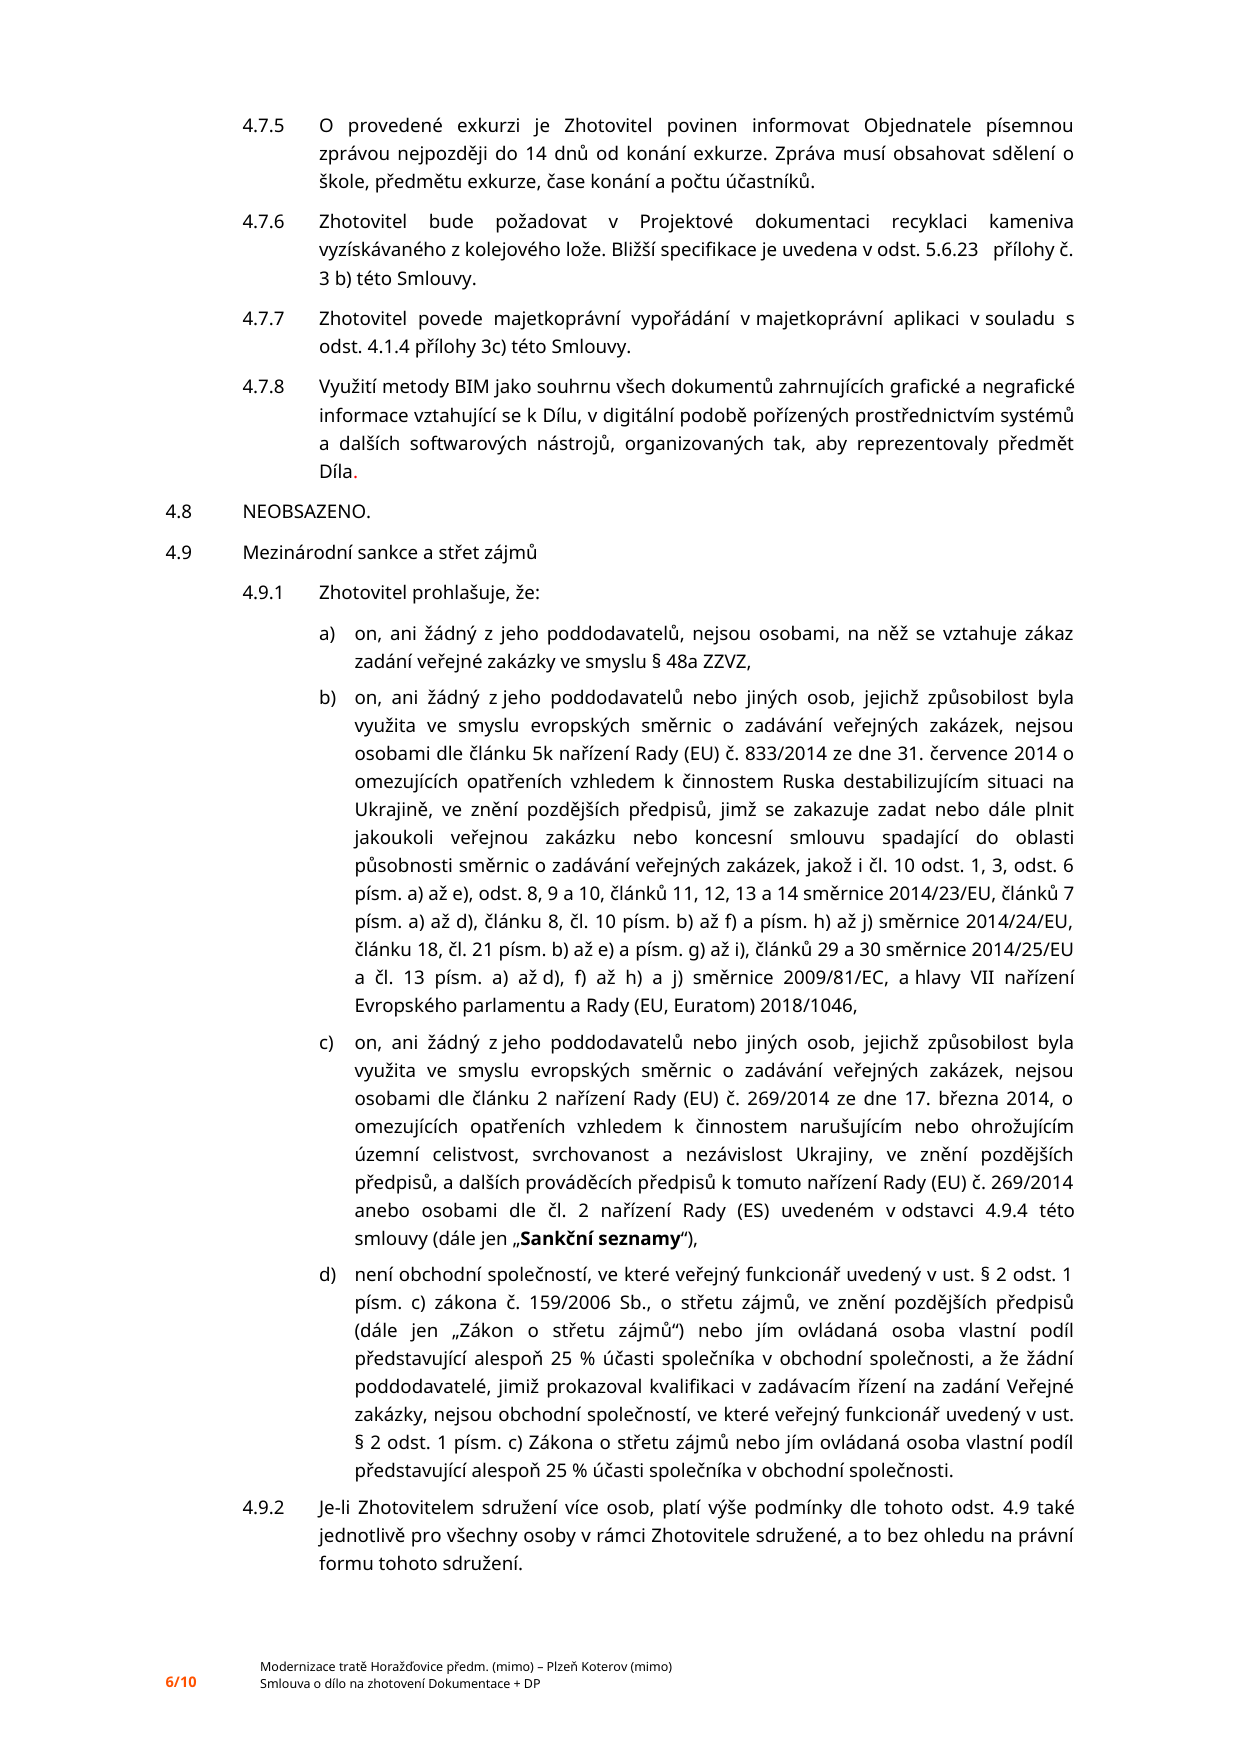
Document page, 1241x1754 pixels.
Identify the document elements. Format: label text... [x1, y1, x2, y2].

text Využití metody BIM jako souhrnu všech dokumentů zahrnujících grafické a negrafické informace vztahující se k Dílu, v digitální podobě pořízených prostřednictvím systémů a dalších softwarových nástrojů, organizovaných tak, aby reprezentovaly předmět Díla. [242, 374, 1075, 483]
text NEOBSAZENO. [165, 498, 1075, 524]
text Zhotovitel prohlašuje, že: [242, 579, 1075, 605]
text on, ani žádný z jeho poddodavatelů nebo jiných osob, jejichž způsobilost byla využita ve smyslu evropských směrnic o zadávání veřejných zakázek, nejsou osobami dle článku 2 nařízení Rady (EU) č. 269/2014 ze dne 17. března 2014, o omezujících opatřeních vzhledem k činnostem narušujícím nebo ohrožujícím územní celistvost, svrchovanost a nezávislost Ukrajiny, ve znění pozdějších předpisů, a dalších prováděcích předpisů k tomuto nařízení Rady (EU) č. 269/2014 anebo osobami dle čl. 2 nařízení Rady (ES) uvedeném v odstavci 4.9.4 této smlouvy (dále jen „Sankční seznamy“), [319, 1029, 1075, 1251]
text on, ani žádný z jeho poddodavatelů, nejsou osobami, na něž se vztahuje zákaz zadání veřejné zakázky ve smyslu § 48a ZZVZ, [319, 620, 1075, 673]
text není obchodní společností, ve které veřejný funkcionář uvedený v ust. § 2 odst. 1 písm. c) zákona č. 159/2006 Sb., o střetu zájmů, ve znění pozdějších předpisů (dále jen „Zákon o střetu zájmů“) nebo jím ovládaná osoba vlastní podíl představující alespoň 25 % účasti společníka v obchodní společnosti, a že žádní poddodavatelé, jimiž prokazoval kvalifikaci v zadávacím řízení na zadání Veřejné zakázky, nejsou obchodní společností, ve které veřejný funkcionář uvedený v ust. § 2 odst. 1 písm. c) Zákona o střetu zájmů nebo jím ovládaná osoba vlastní podíl představující alespoň 25 % účasti společníka v obchodní společnosti. [319, 1261, 1075, 1483]
text O provedené exkurzi je Zhotovitel povinen informovat Objednatele písemnou zprávou nejpozději do 14 dnů od konání exkurze. Zpráva musí obsahovat sdělení o škole, předmětu exkurze, čase konání a počtu účastníků. [242, 112, 1075, 194]
text Zhotovitel bude požadovat v Projektové dokumentaci recyklaci kameniva vyzískávaného z kolejového lože. Bližší specifikace je uvedena v odst. 5.6.23 přílohy č. 3 b) této Smlouvy. [242, 209, 1075, 290]
text on, ani žádný z jeho poddodavatelů nebo jiných osob, jejichž způsobilost byla využita ve smyslu evropských směrnic o zadávání veřejných zakázek, nejsou osobami dle článku 5k nařízení Rady (EU) č. 833/2014 ze dne 31. července 2014 o omezujících opatřeních vzhledem k činnostem Ruska destabilizujícím situaci na Ukrajině, ve znění pozdějších předpisů, jimž se zakazuje zadat nebo dále plnit jakoukoli veřejnou zakázku nebo koncesní smlouvu spadající do oblasti působnosti směrnic o zadávání veřejných zakázek, jakož i čl. 10 odst. 1, 3, odst. 6 písm. a) až e), odst. 8, 9 a 10, článků 11, 12, 13 a 14 směrnice 2014/23/EU, článků 7 písm. a) až d), článku 8, čl. 10 písm. b) až f) a písm. h) až j) směrnice 2014/24/EU, článku 18, čl. 21 písm. b) až e) a písm. g) až i), článků 29 a 30 směrnice 2014/25/EU a čl. 13 písm. a) až d), f) až h) a j) směrnice 2009/81/EC, a hlavy VII nařízení Evropského parlamentu a Rady (EU, Euratom) 2018/1046, [319, 684, 1075, 1018]
text Zhotovitel povede majetkoprávní vypořádání v majetkoprávní aplikaci v souladu s odst. 4.1.4 přílohy 3c) této Smlouvy. [242, 305, 1075, 359]
text Je-li Zhotovitelem sdružení více osob, platí výše podmínky dle tohoto odst. 4.9 také jednotlivě pro všechny osoby v rámci Zhotovitele sdružené, a to bez ohledu na právní formu tohoto sdružení. [242, 1494, 1075, 1576]
text Mezinárodní sankce a střet zájmů [165, 539, 1075, 564]
